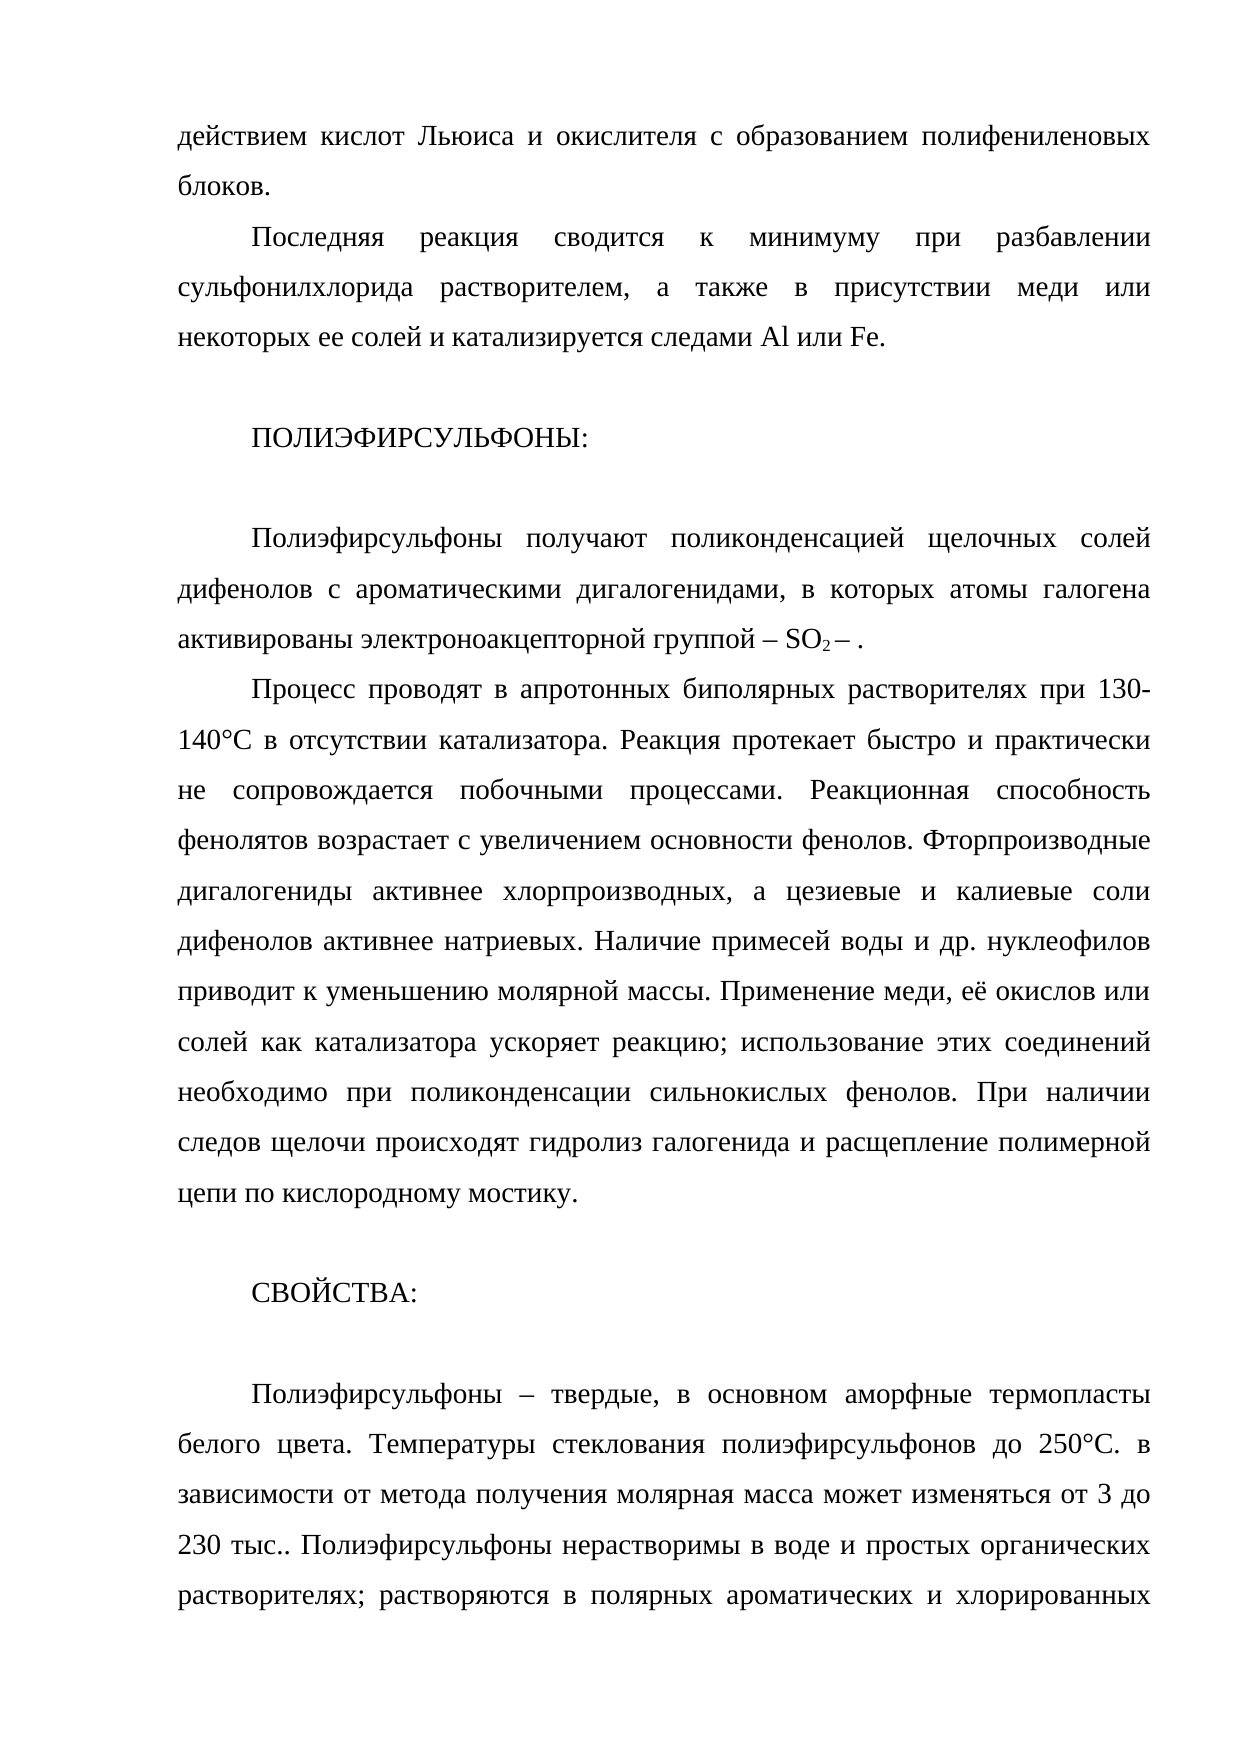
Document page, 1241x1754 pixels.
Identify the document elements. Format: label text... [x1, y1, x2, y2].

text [177, 118, 1152, 202]
text СВОЙСТВА: [177, 1275, 1152, 1309]
text Процесс проводят в апротонных биполярных растворителях при 130-140°С в отсутствии катализатора. Реакция протекает быстро и практически не сопровождается побочными процессами. Реакционная способность фенолятов возрастает с увеличением основности фенолов. Фторпроизводные дигалогениды активнее хлорпроизводных, а цезиевые и калиевые соли дифенолов активнее натриевых. Наличие примесей воды и др. нуклеофилов приводит к уменьшению молярной массы. Применение меди, её окислов или солей как катализатора ускоряет реакцию; использование этих соединений необходимо при поликонденсации сильнокислых фенолов. При наличии следов щелочи происходят гидролиз галогенида и расщепление полимерной цепи по кислородному мостику. [177, 672, 1152, 1208]
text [177, 1376, 1152, 1611]
text Последняя реакция сводится к минимуму при разбавлении сульфонилхлорида растворителем, а также в присутствии меди или некоторых ее солей и катализируется следами Al или Fe. [177, 219, 1152, 353]
text Полиэфирсульфоны получают поликонденсацией щелочных солей дифенолов с ароматическими дигалогенидами, в которых атомы галогена активированы электроноакцепторной группой – SO2 – . [177, 521, 1152, 655]
text ПОЛИЭФИРСУЛЬФОНЫ: [177, 420, 1152, 453]
